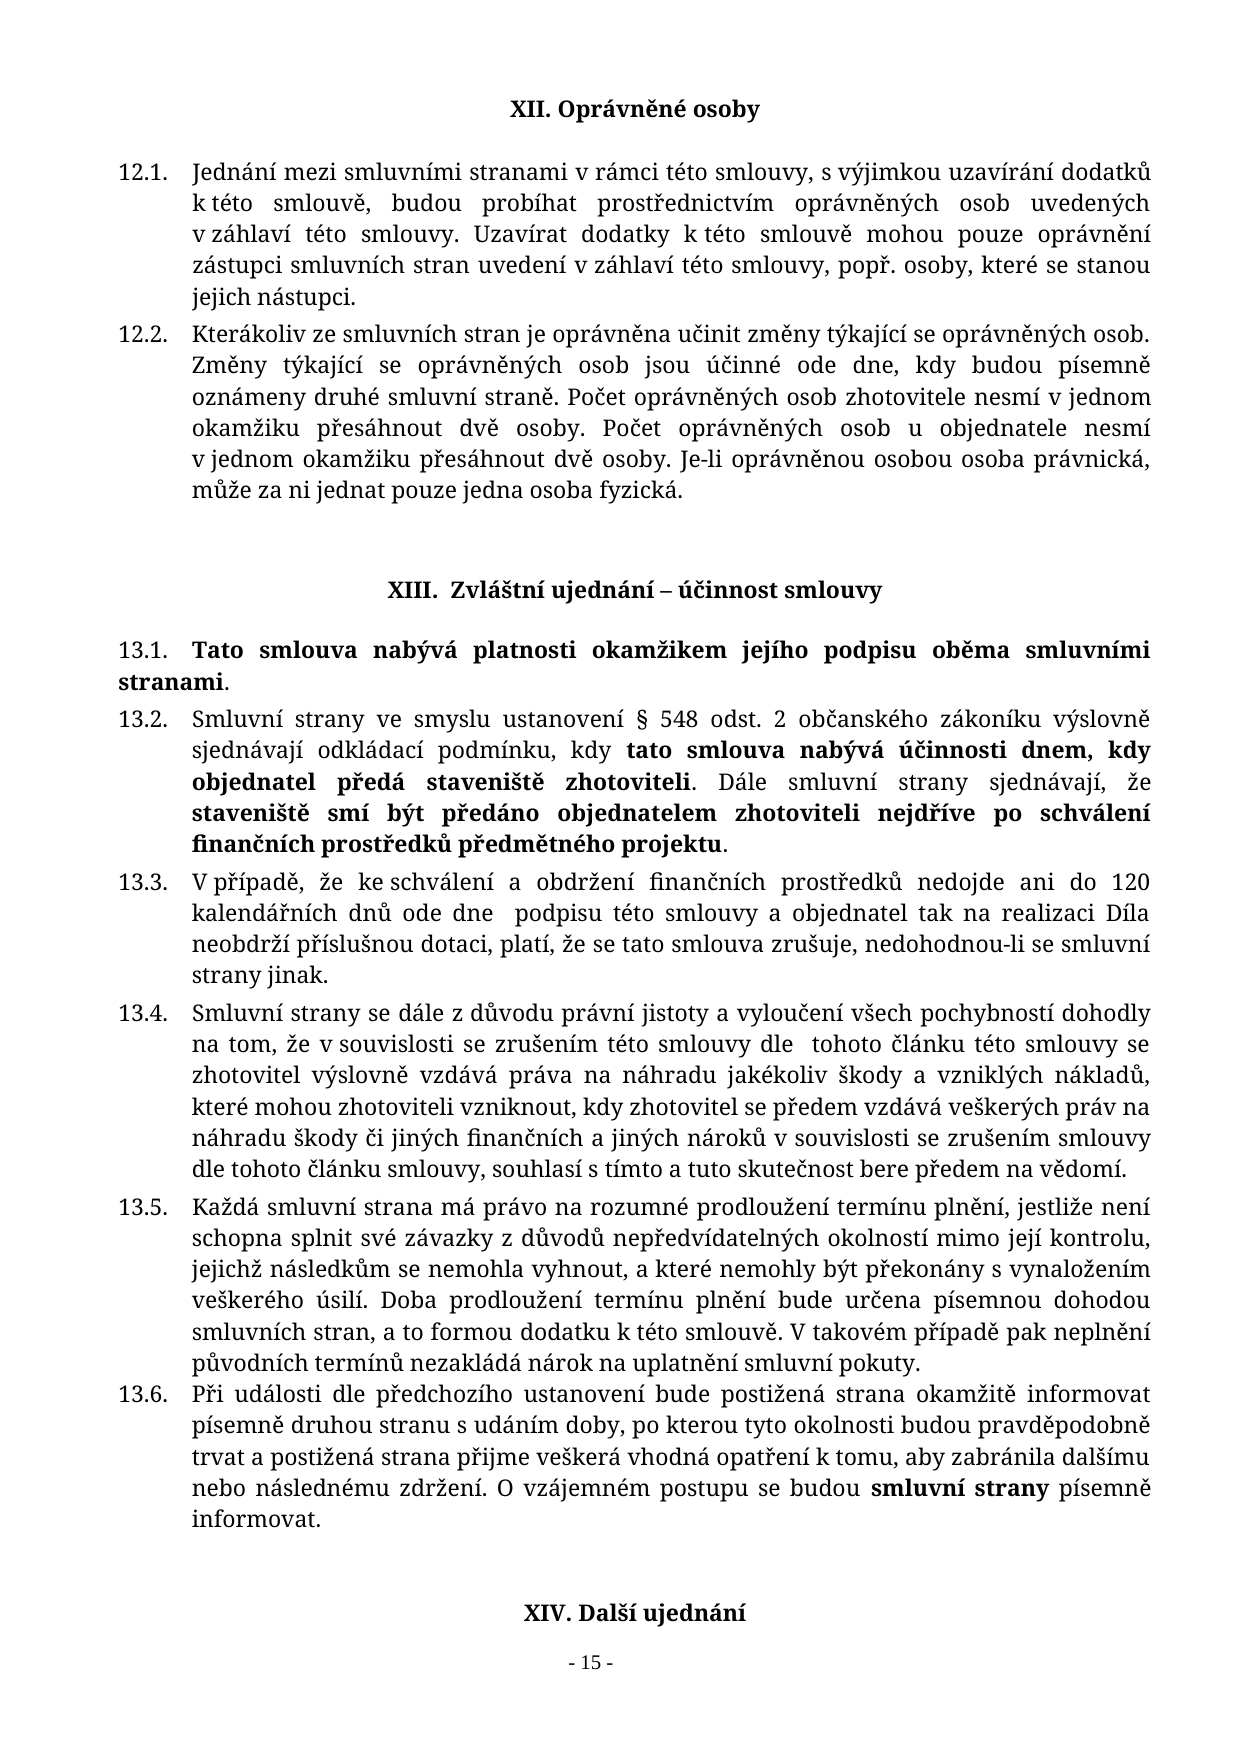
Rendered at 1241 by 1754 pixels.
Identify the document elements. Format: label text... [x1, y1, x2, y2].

text 13.5. Každá smluvní strana má právo na rozumné prodloužení termínu plnění, jestliže není schopna splnit své závazky z důvodů nepředvídatelných okolností mimo její kontrolu, jejichž následkům se nemohla vyhnout, a které nemohly být překonány s vynaložením veškerého úsilí. Doba prodloužení termínu plnění bude určena písemnou dohodou smluvních stran, a to formou dodatku k této smlouvě. V takovém případě pak neplnění původních termínů nezakládá nárok na uplatnění smluvní pokuty. [118, 1190, 1152, 1378]
subtitle 13.2. Smluvní strany ve smyslu ustanovení § 548 odst. 2 občanského zákoníku výslovně sjednávají odkládací podmínku, kdy tato smlouva nabývá účinnosti dnem, kdy objednatel předá staveniště zhotoviteli. Dále smluvní strany sjednávají, že staveniště smí být předáno objednatelem zhotoviteli nejdříve po schválení finančních prostředků předmětného projektu. [118, 703, 1152, 859]
text 13.6. Při události dle předchozího ustanovení bude postižená strana okamžitě informovat písemně druhou stranu s udáním doby, po kterou tyto okolnosti budou pravděpodobně trvat a postižená strana přijme veškerá vhodná opatření k tomu, aby zabránila dalšímu nebo následnému zdržení. O vzájemném postupu se budou smluvní strany písemně informovat. [118, 1378, 1152, 1534]
text XIV. Další ujednání [118, 1597, 1152, 1628]
subtitle 13.1. Tato smlouva nabývá platnosti okamžikem jejího podpisu oběma smluvními stranami. [118, 634, 1152, 697]
list Jednání mezi smluvními stranami v rámci této smlouvy, s výjimkou uzavírání dodatků k této smlouvě, budou probíhat prostřednictvím oprávněných osob uvedených v záhlaví této smlouvy. Uzavírat dodatky k této smlouvě mohou pouze oprávnění zástupci smluvních stran uvedení v záhlaví této smlouvy, popř. osoby, které se stanou jejich nástupci. [118, 155, 1152, 312]
text XII. Oprávněné osoby [118, 93, 1152, 124]
list Kterákoliv ze smluvních stran je oprávněna učinit změny týkající se oprávněných osob. Změny týkající se oprávněných osob jsou účinné ode dne, kdy budou písemně oznámeny druhé smluvní straně. Počet oprávněných osob zhotovitele nesmí v jednom okamžiku přesáhnout dvě osoby. Počet oprávněných osob u objednatele nesmí v jednom okamžiku přesáhnout dvě osoby. Je-li oprávněnou osobou osoba právnická, může za ni jednat pouze jedna osoba fyzická. [118, 318, 1152, 505]
subtitle 13.4. Smluvní strany se dále z důvodu právní jistoty a vyloučení všech pochybností dohodly na tom, že v souvislosti se zrušením této smlouvy dle tohoto článku této smlouvy se zhotovitel výslovně vzdává práva na náhradu jakékoliv škody a vzniklých nákladů, které mohou zhotoviteli vzniknout, kdy zhotovitel se předem vzdává veškerých práv na náhradu škody či jiných finančních a jiných nároků v souvislosti se zrušením smlouvy dle tohoto článku smlouvy, souhlasí s tímto a tuto skutečnost bere předem na vědomí. [118, 997, 1152, 1184]
subtitle XIII. Zvláštní ujednání – účinnost smlouvy [118, 574, 1152, 605]
subtitle 13.3. V případě, že ke schválení a obdržení finančních prostředků nedojde ani do 120 kalendářních dnů ode dne podpisu této smlouvy a objednatel tak na realizaci Díla neobdrží příslušnou dotaci, platí, že se tato smlouva zrušuje, nedohodnou-li se smluvní strany jinak. [118, 865, 1152, 990]
